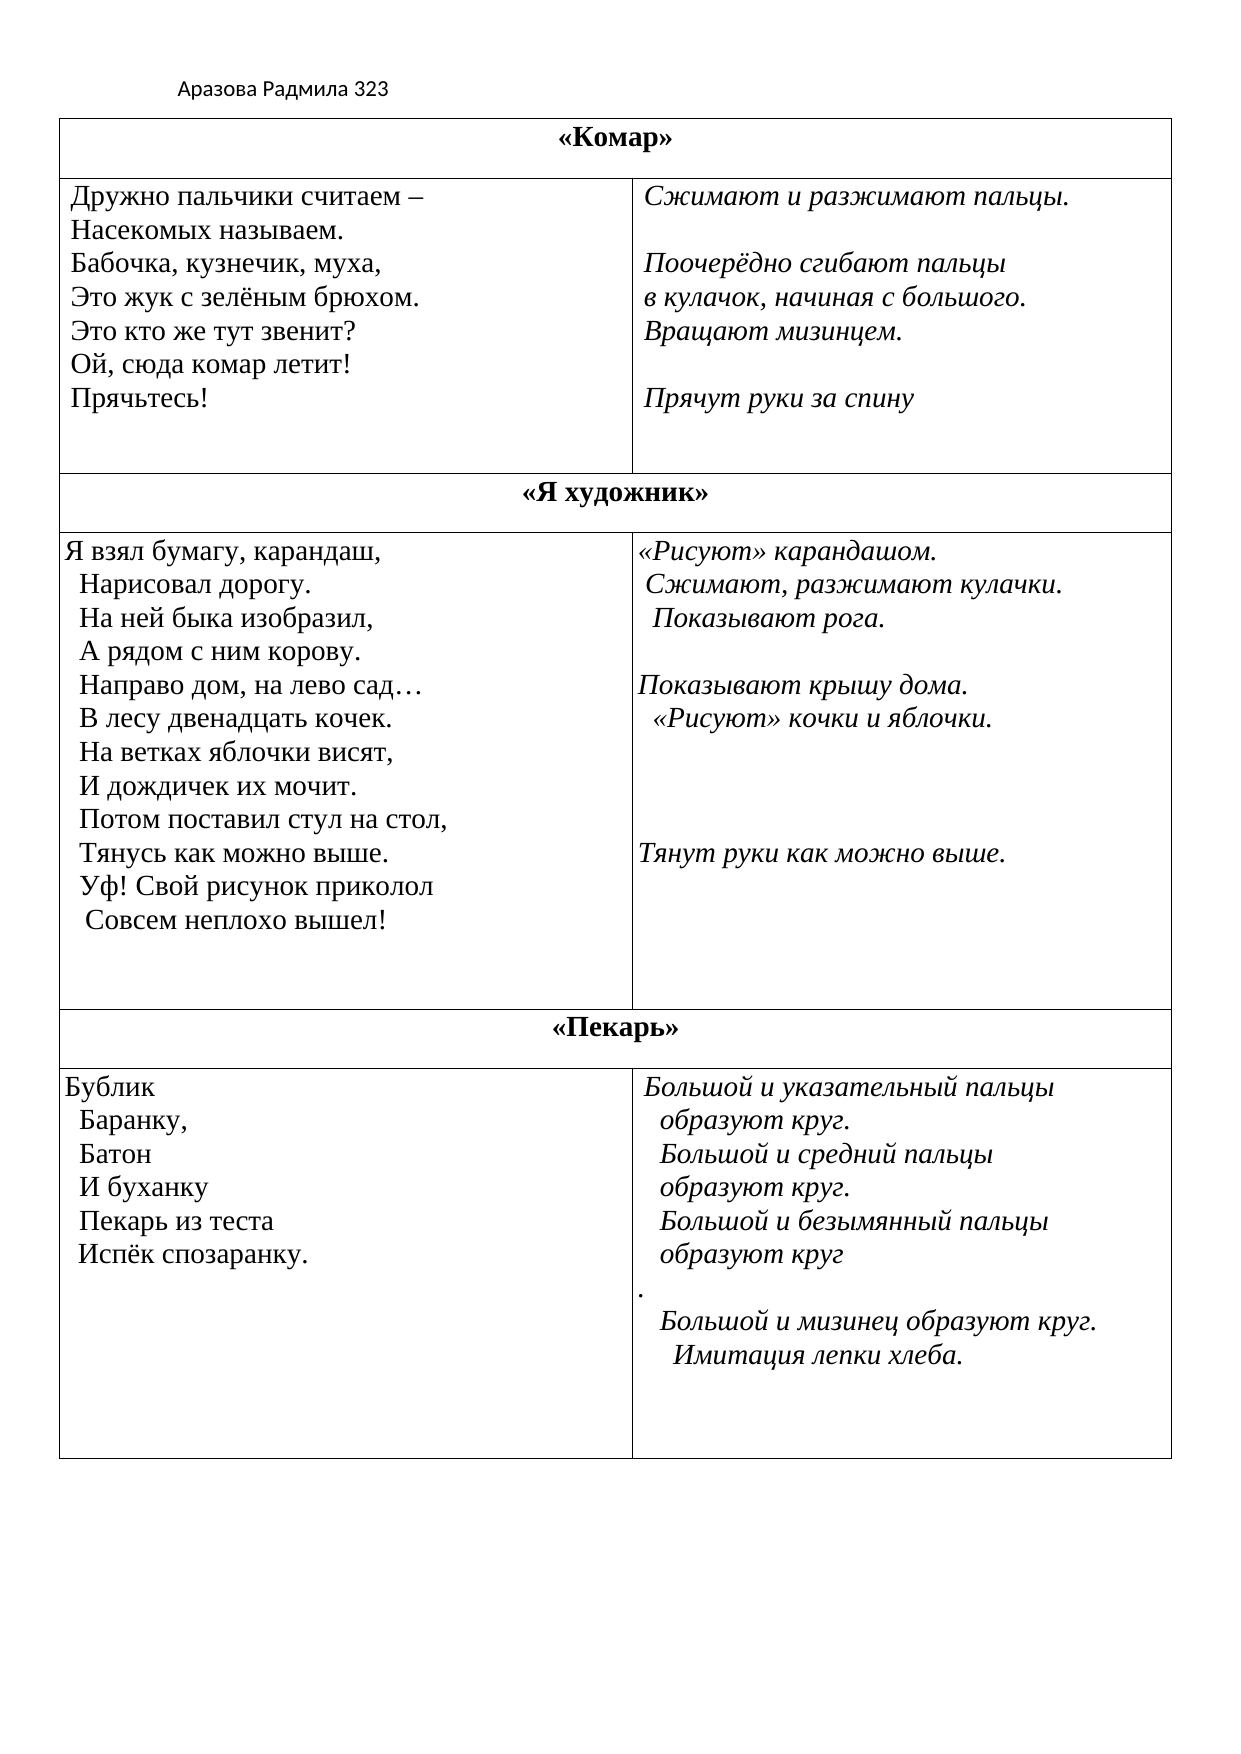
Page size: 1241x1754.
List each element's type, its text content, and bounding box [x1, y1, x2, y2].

table_cell «Рисуют» карандашом. Сжимают, разжимают кулачки. Показывают рога. Показывают крышу дома. «Рисуют» кочки и яблочки. Тянут руки как можно выше. [633, 533, 1171, 1008]
table_cell Сжимают и разжимают пальцы. Поочерёдно сгибают пальцы в кулачок, начиная с большого. Вращают мизинцем. Прячут руки за спину [633, 179, 1171, 473]
table_cell Я взял бумагу, карандаш, Нарисовал дорогу. На ней быка изобразил, А рядом с ним корову. Направо дом, на лево сад… В лесу двенадцать кочек. На ветках яблочки висят, И дождичек их мочит. Потом поставил стул на стол, Тянусь как можно выше. Уф! Свой рисунок приколол Совсем неплохо вышел! [60, 533, 632, 1008]
table_cell «Я художник» [60, 474, 1171, 532]
table_cell Дружно пальчики считаем – Насекомых называем. Бабочка, кузнечик, муха, Это жук с зелёным брюхом. Это кто же тут звенит? Ой, сюда комар летит! Прячьтесь! [60, 179, 632, 473]
table_header «Комар» [60, 119, 1171, 177]
table_cell Большой и указательный пальцы образуют круг. Большой и средний пальцы образуют круг. Большой и безымянный пальцы образуют круг . Большой и мизинец образуют круг. Имитация лепки хлеба. [633, 1069, 1171, 1458]
table_cell Бублик Баранку, Батон И буханку Пекарь из теста Испёк спозаранку. [60, 1069, 632, 1458]
table_cell «Пекарь» [60, 1010, 1171, 1068]
